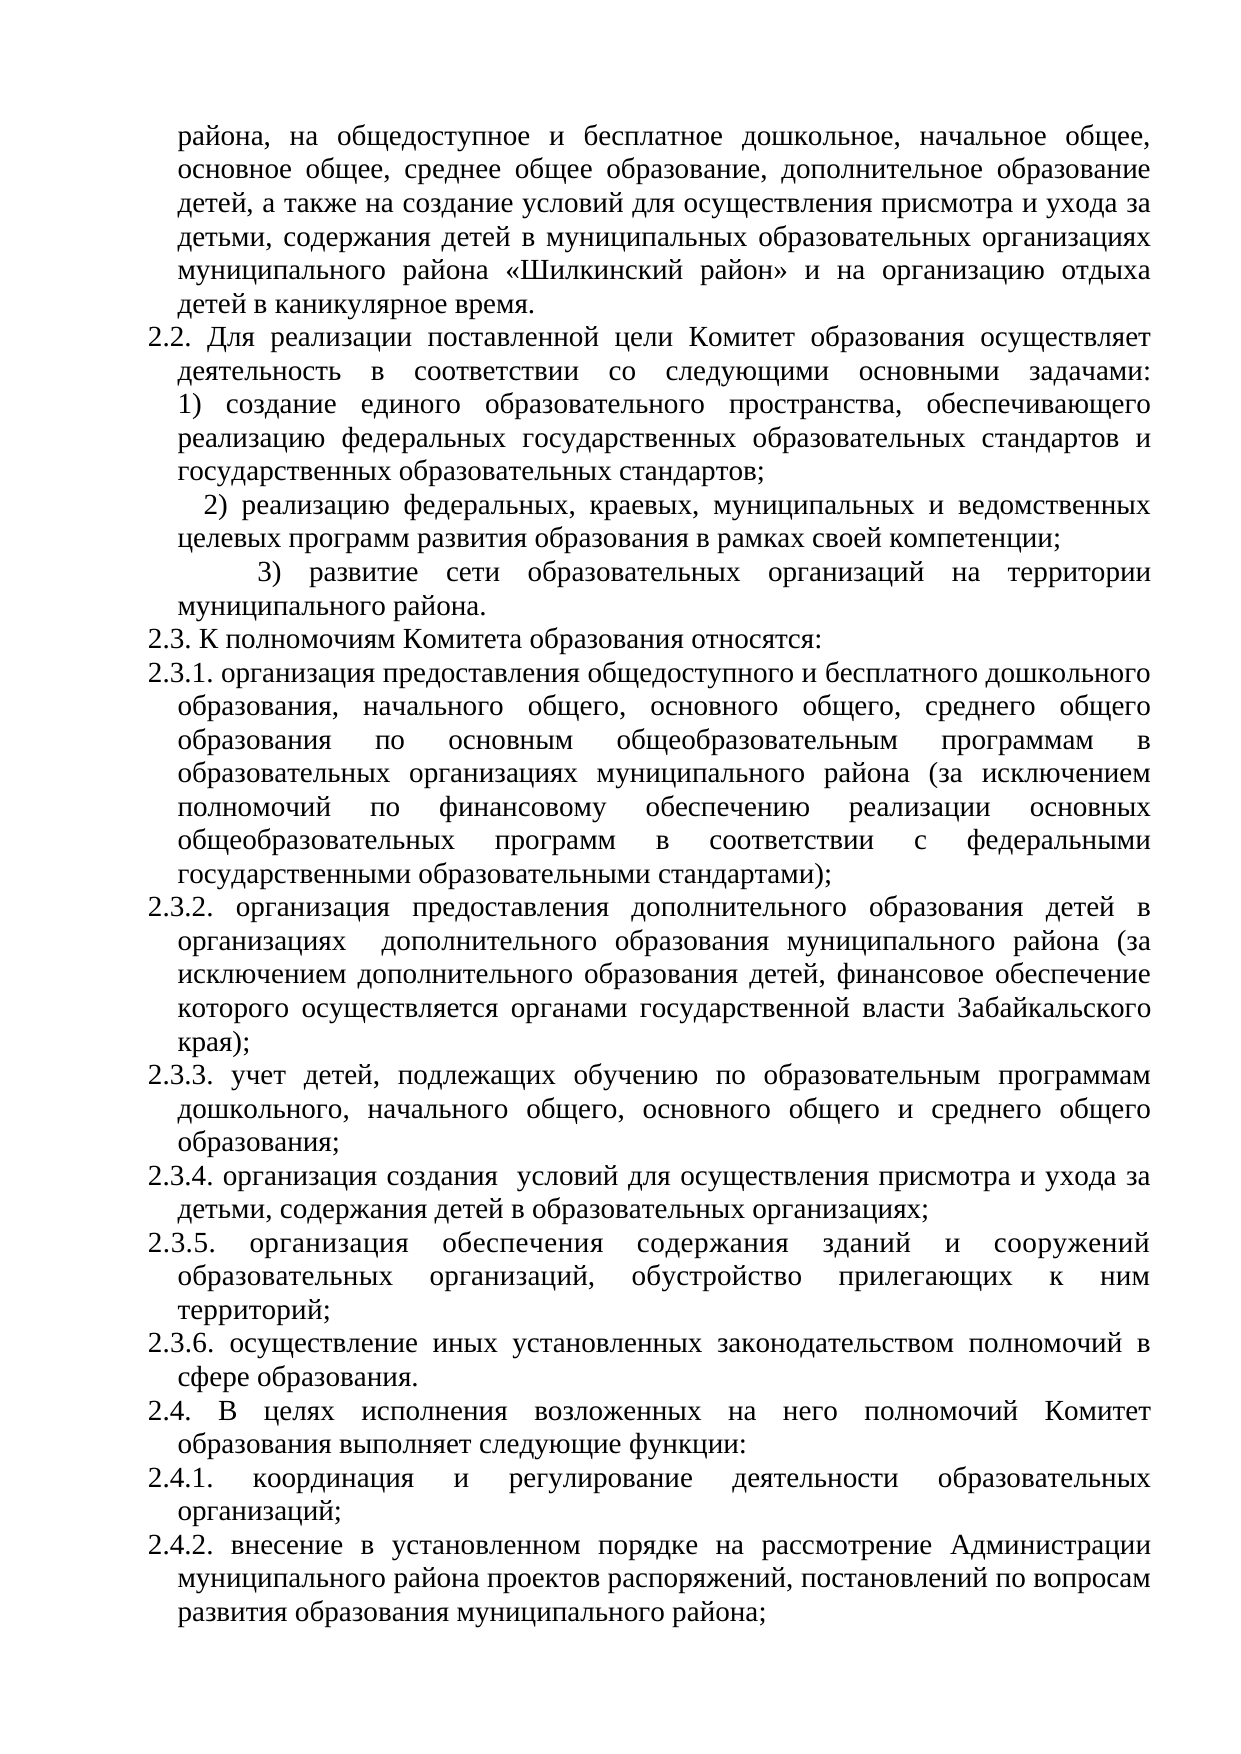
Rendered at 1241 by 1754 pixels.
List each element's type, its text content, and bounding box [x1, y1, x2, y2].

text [148, 118, 1152, 319]
text 2.3.6. осуществление иных установленных законодательством полномочий в сфере образования. [148, 1326, 1152, 1393]
text 2.3.4. организация создания условий для осуществления присмотра и ухода за детьми, содержания детей в образовательных организациях; [148, 1158, 1152, 1225]
text 2.3.3. учет детей, подлежащих обучению по образовательным программам дошкольного, начального общего, основного общего и среднего общего образования; [148, 1057, 1152, 1158]
text 2) реализацию федеральных, краевых, муниципальных и ведомственных целевых программ развития образования в рамках своей компетенции; [148, 487, 1152, 554]
text 2.4.2. внесение в установленном порядке на рассмотрение Администрации муниципального района проектов распоряжений, постановлений по вопросам развития образования муниципального района; [148, 1527, 1152, 1627]
text 2.4. В целях исполнения возложенных на него полномочий Комитет образования выполняет следующие функции: [148, 1393, 1152, 1460]
text 2.3.2. организация предоставления дополнительного образования детей в организациях дополнительного образования муниципального района (за исключением дополнительного образования детей, финансовое обеспечение которого осуществляется органами государственной власти Забайкальского края); [148, 889, 1152, 1057]
text 2.2. Для реализации поставленной цели Комитет образования осуществляет деятельность в соответствии со следующими основными задачами: 1) создание единого образовательного пространства, обеспечивающего реализацию федеральных государственных образовательных стандартов и государственных образовательных стандартов; [148, 319, 1152, 487]
text 3) развитие сети образовательных организаций на территории муниципального района. [148, 554, 1152, 621]
text 2.4.1. координация и регулирование деятельности образовательных организаций; [148, 1460, 1152, 1527]
text 2.3.5. организация обеспечения содержания зданий и сооружений образовательных организаций, обустройство прилегающих к ним территорий; [148, 1225, 1152, 1326]
text 2.3.1. организация предоставления общедоступного и бесплатного дошкольного образования, начального общего, основного общего, среднего общего образования по основным общеобразовательным программам в образовательных организациях муниципального района (за исключением полномочий по финансовому обеспечению реализации основных общеобразовательных программ в соответствии с федеральными государственными образовательными стандартами); [148, 655, 1152, 889]
text 2.3. К полномочиям Комитета образования относятся: [148, 621, 1152, 655]
